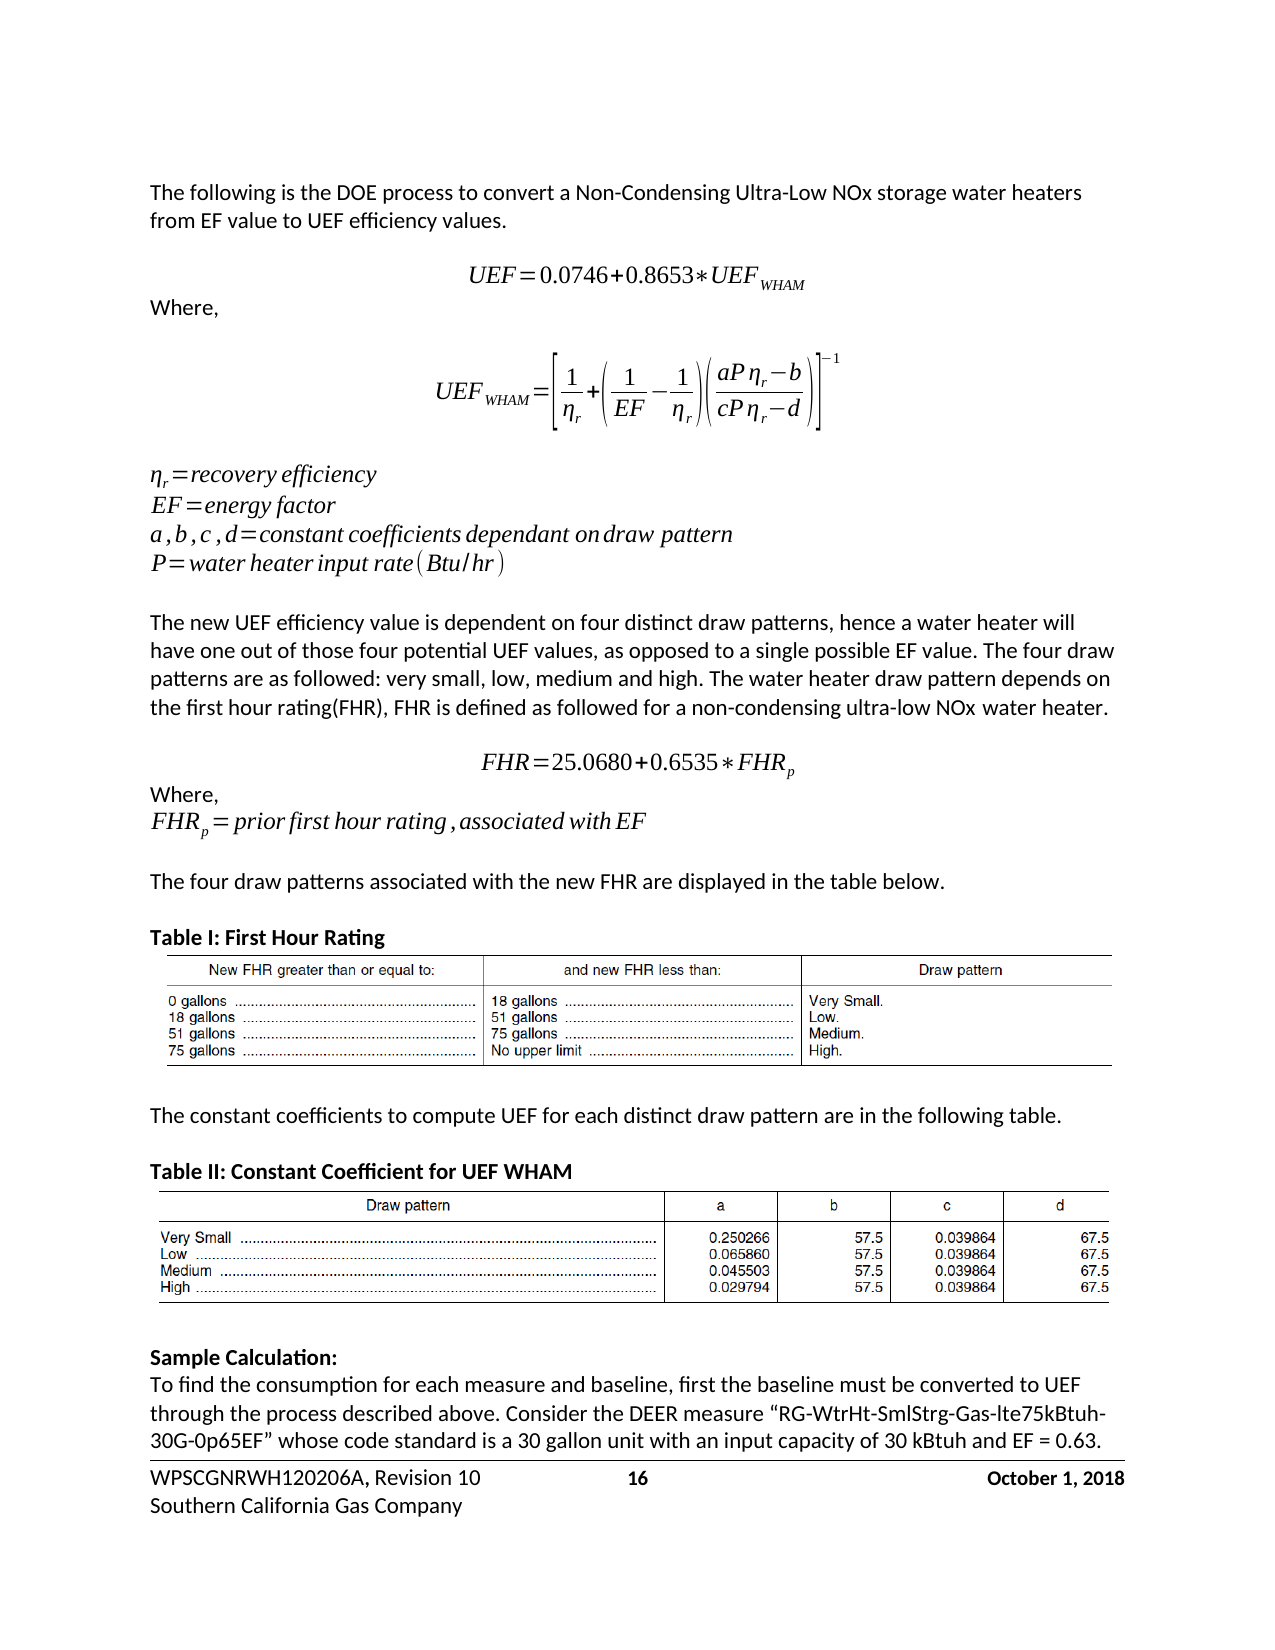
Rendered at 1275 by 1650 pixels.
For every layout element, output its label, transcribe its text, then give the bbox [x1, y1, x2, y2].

text Where, [150, 293, 1125, 321]
text Where, [150, 780, 1125, 808]
text The following is the DOE process to convert a Non-Condensing Ultra-Low NOx storage water heaters from EF value to UEF efficiency values. [150, 178, 1125, 234]
text The constant coefficients to compute UEF for each distinct draw pattern are in the following table. [150, 1101, 1125, 1129]
text The new UEF efficiency value is dependent on four distinct draw patterns, hence a water heater will have one out of those four potential UEF values, as opposed to a single possible EF value. The four draw patterns are as followed: very small, low, medium and high. The water heater draw pattern depends on the first hour rating(FHR), FHR is defined as followed for a non-condensing ultra-low NOx water heater. [150, 608, 1125, 721]
text To find the consumption for each measure and baseline, first the baseline must be converted to UEF through the process described above. Consider the DEER measure “RG-WtrHt-SmlStrg-Gas-lte75kBtuh-30G-0p65EF” whose code standard is a 30 gallon unit with an input capacity of 30 kBtuh and EF = 0.63. [150, 1371, 1125, 1455]
text The four draw patterns associated with the new FHR are displayed in the table below. [150, 867, 1125, 895]
text Sample Calculation: [150, 1343, 1125, 1371]
